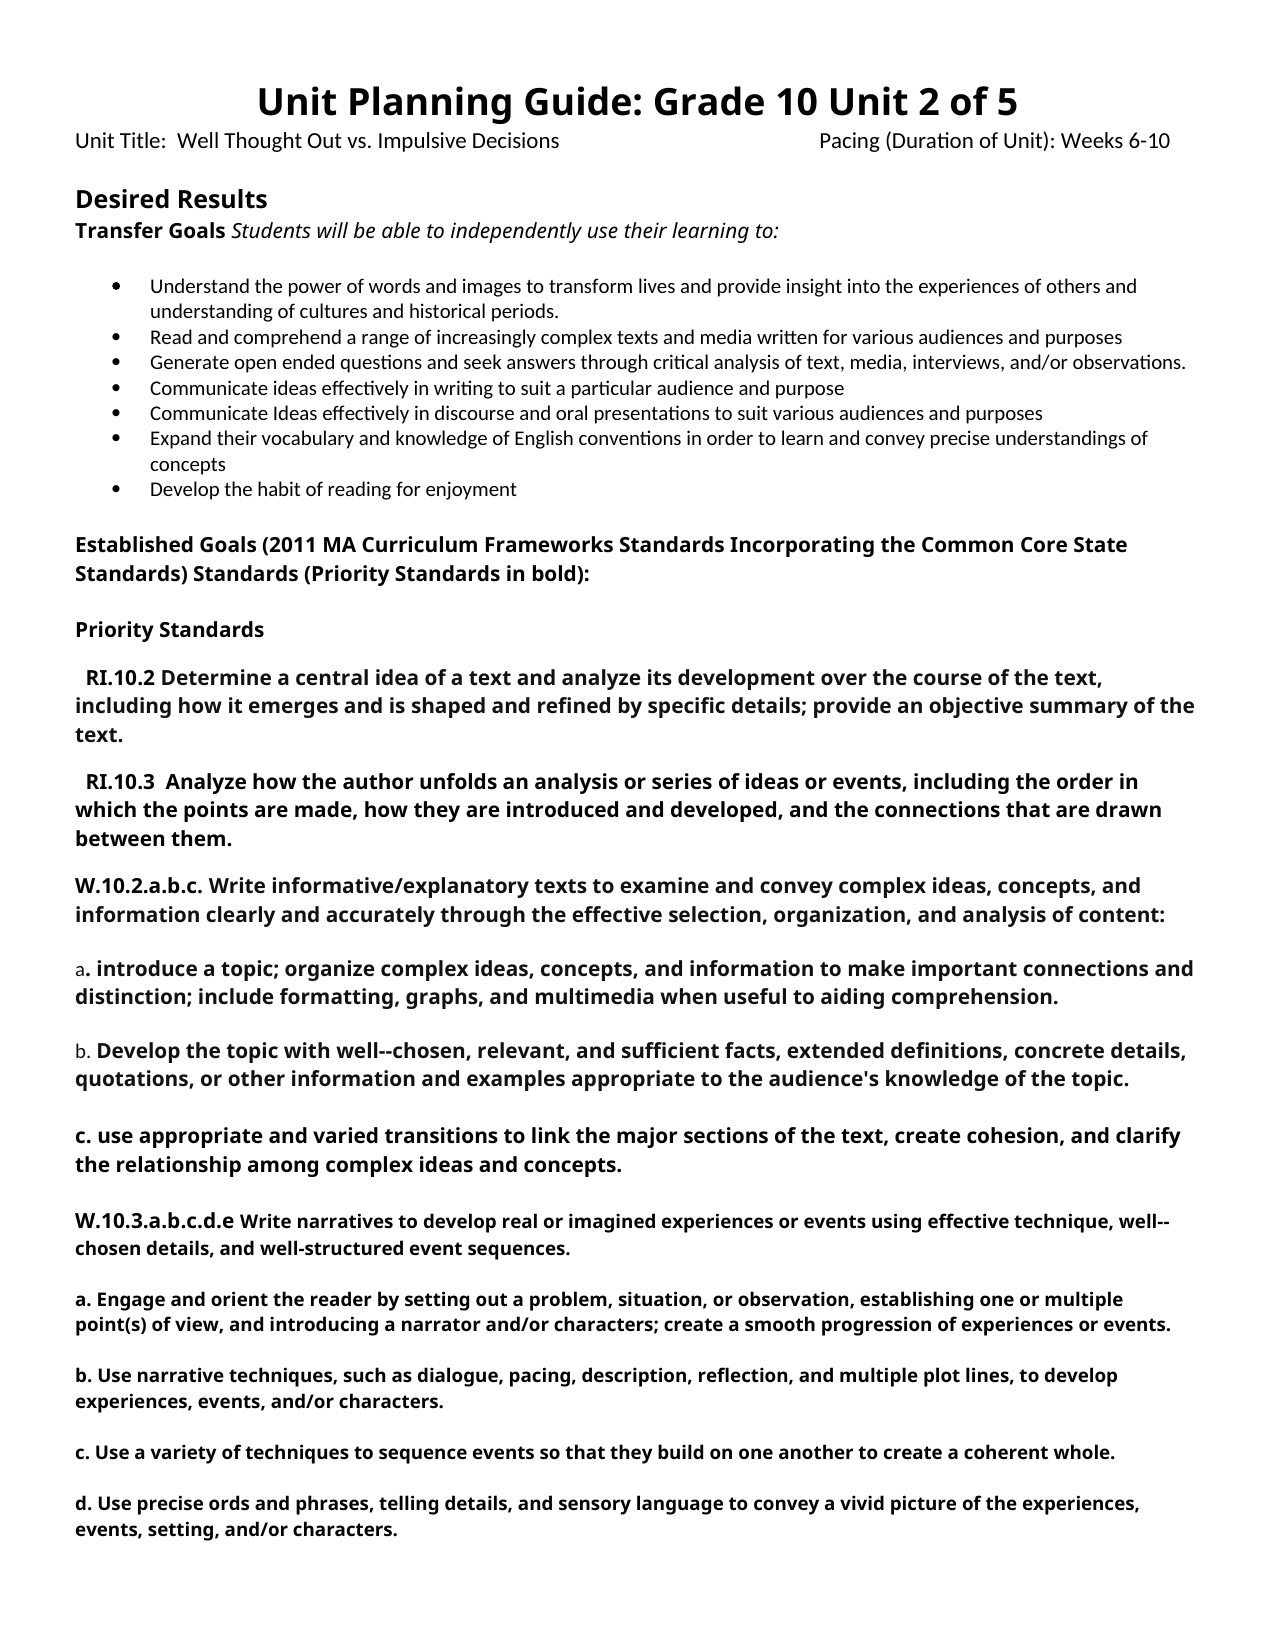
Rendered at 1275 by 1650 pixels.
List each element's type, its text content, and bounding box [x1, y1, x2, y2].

text Unit Planning Guide: Grade 10 Unit 2 of 5 [75, 75, 1200, 126]
text W.10.2.a.b.c. Write informative/explanatory texts to examine and convey complex ideas, concepts, and information clearly and accurately through the effective selection, organization, and analysis of content: [75, 871, 1200, 928]
list Develop the habit of reading for enjoyment [112, 476, 1200, 502]
text b. Develop the topic with well--chosen, relevant, and sufficient facts, extended definitions, concrete details, quotations, or other information and examples appropriate to the audience's knowledge of the topic. [75, 1036, 1200, 1093]
text d. Use precise ords and phrases, telling details, and sensory language to convey a vivid picture of the experiences, events, setting, and/or characters. [75, 1490, 1200, 1541]
text b. Use narrative techniques, such as dialogue, pacing, description, reflection, and multiple plot lines, to develop experiences, events, and/or characters. [75, 1363, 1200, 1414]
list Communicate Ideas effectively in discourse and oral presentations to suit various audiences and purposes [112, 400, 1200, 426]
text a. Engage and orient the reader by setting out a problem, situation, or observation, establishing one or multiple point(s) of view, and introducing a narrator and/or characters; create a smooth progression of experiences or events. [75, 1286, 1200, 1337]
text Unit Title: Well Thought Out vs. Impulsive Decisions Pacing (Duration of Unit): Weeks 6-10 [75, 126, 1200, 154]
list Communicate ideas effectively in writing to suit a particular audience and purpose [112, 375, 1200, 400]
text Transfer Goals Students will be able to independently use their learning to: [75, 216, 1200, 244]
list Generate open ended questions and seek answers through critical analysis of text, media, interviews, and/or observations. [112, 349, 1200, 375]
text a. introduce a topic; organize complex ideas, concepts, and information to make important connections and distinction; include formatting, graphs, and multimedia when useful to aiding comprehension. [75, 954, 1200, 1011]
text RI.10.3Analyze how the author unfolds an analysis or series of ideas or events, including the order in which the points are made, how they are introduced and developed, and the connections that are drawn between them. [75, 767, 1200, 852]
text Priority Standards [75, 616, 1200, 644]
text RI.10.2 Determine a central idea of a text and analyze its development over the course of the text, including how it emerges and is shaped and refined by specific details; provide an objective summary of the text. [75, 663, 1200, 748]
list Read and comprehend a range of increasingly complex texts and media written for various audiences and purposes [112, 324, 1200, 349]
text c. Use a variety of techniques to sequence events so that they build on one another to create a coherent whole. [75, 1439, 1200, 1465]
text W.10.3.a.b.c.d.e Write narratives to develop real or imagined experiences or events using effective technique, well--chosen details, and well-structured event sequences. [75, 1207, 1200, 1261]
list Expand their vocabulary and knowledge of English conventions in order to learn and convey precise understandings of concepts [112, 426, 1200, 476]
text Desired Results [75, 182, 1200, 216]
list Understand the power of words and images to transform lives and provide insight into the experiences of others and [112, 273, 1200, 298]
text c. use appropriate and varied transitions to link the major sections of the text, create cohesion, and clarify the relationship among complex ideas and concepts. [75, 1121, 1200, 1178]
text Established Goals (2011 MA Curriculum Frameworks Standards Incorporating the Common Core State Standards) Standards (Priority Standards in bold): [75, 530, 1200, 587]
text understanding of cultures and historical periods. [75, 298, 1200, 324]
